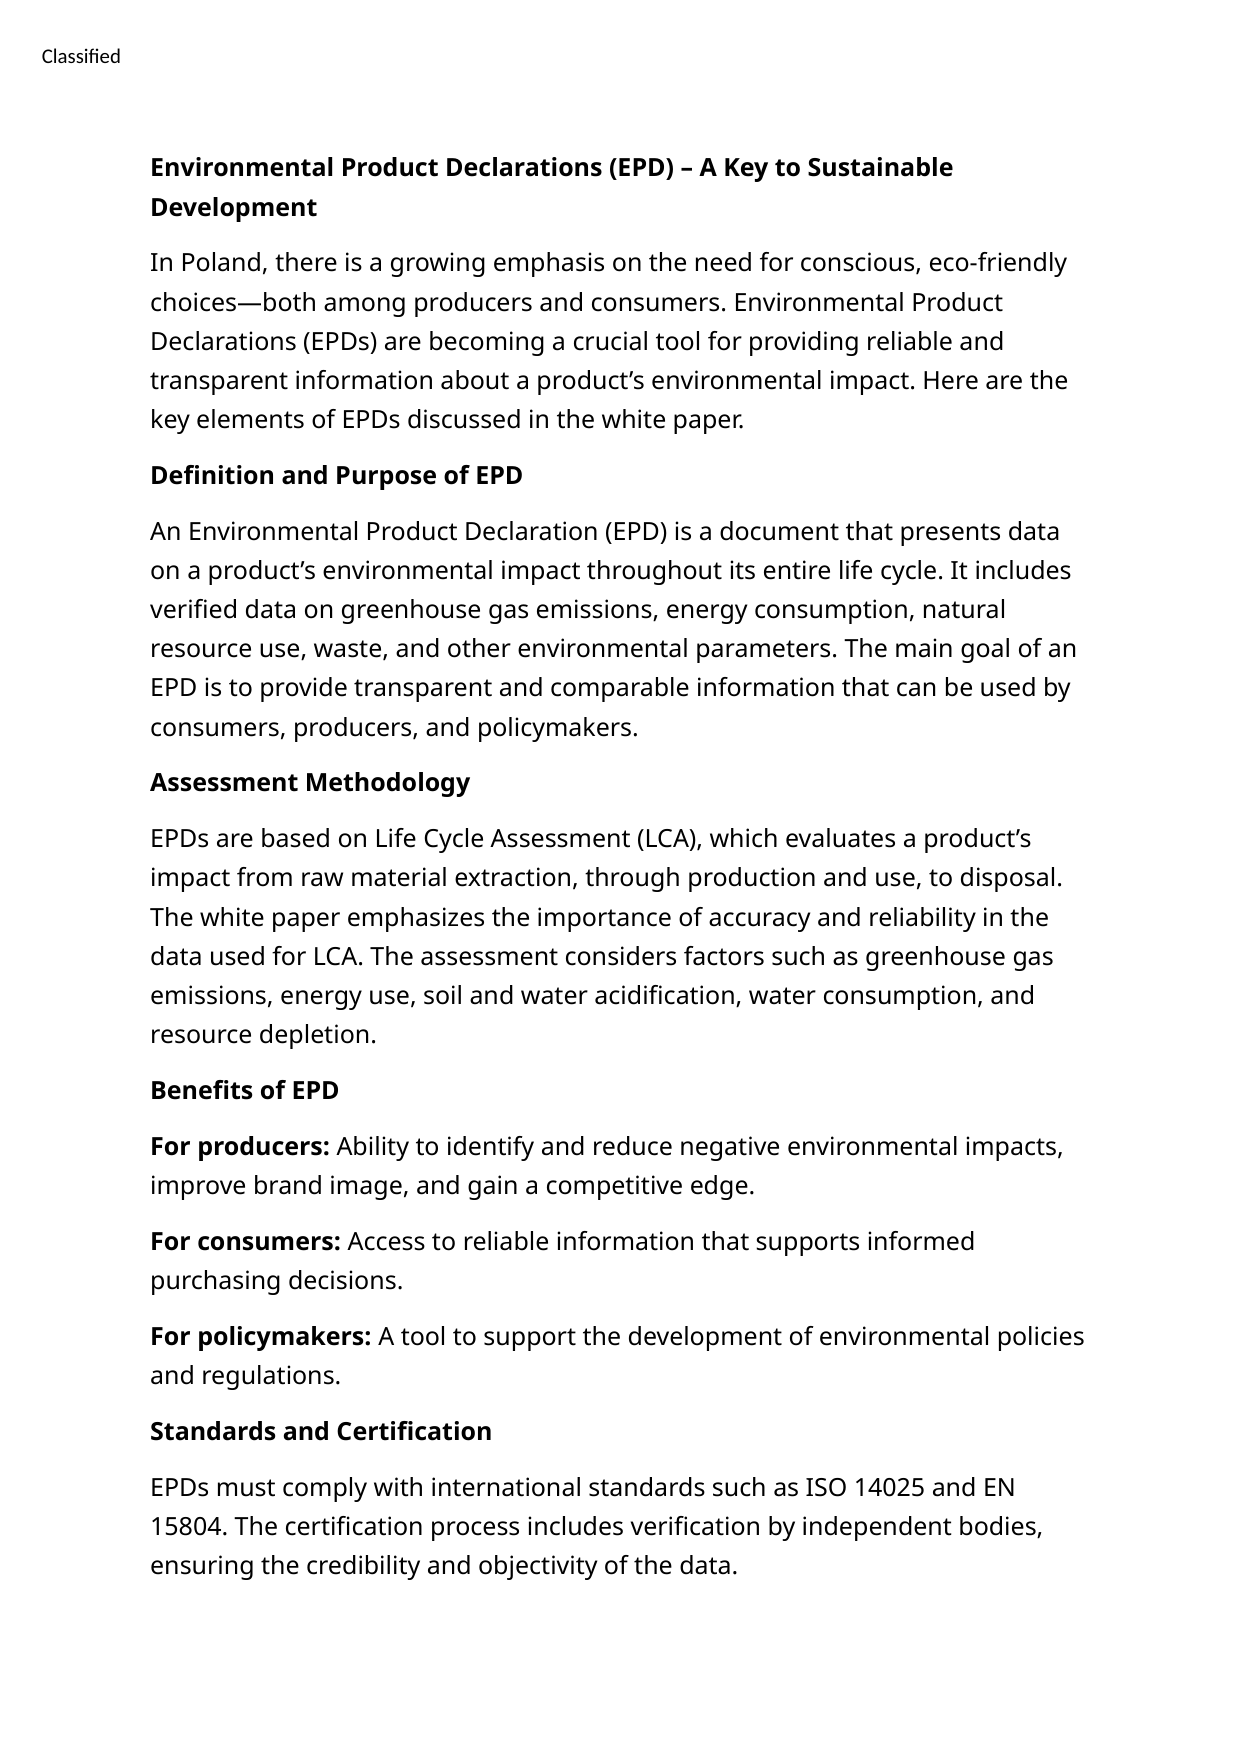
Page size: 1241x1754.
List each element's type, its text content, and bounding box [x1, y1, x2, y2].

text Standards and Certification [150, 1413, 1090, 1447]
text An Environmental Product Declaration (EPD) is a document that presents data on a product’s environmental impact throughout its entire life cycle. It includes verified data on greenhouse gas emissions, energy consumption, natural resource use, waste, and other environmental parameters. The main goal of an EPD is to provide transparent and comparable information that can be used by consumers, producers, and policymakers. [150, 513, 1090, 743]
text Benefits of EPD [150, 1072, 1090, 1107]
text In Poland, there is a growing emphasis on the need for conscious, eco-friendly choices—both among producers and consumers. Environmental Product Declarations (EPDs) are becoming a crucial tool for providing reliable and transparent information about a product’s environmental impact. Here are the key elements of EPDs discussed in the white paper. [150, 245, 1090, 436]
text Assessment Methodology [150, 765, 1090, 799]
text Environmental Product Declarations (EPD) – A Key to Sustainable Development [150, 150, 1090, 223]
text For policymakers: A tool to support the development of environmental policies and regulations. [150, 1318, 1090, 1392]
text For producers: Ability to identify and reduce negative environmental impacts, improve brand image, and gain a competitive edge. [150, 1128, 1090, 1202]
text EPDs are based on Life Cycle Assessment (LCA), which evaluates a product’s impact from raw material extraction, through production and use, to disposal. The white paper emphasizes the importance of accuracy and reliability in the data used for LCA. The assessment considers factors such as greenhouse gas emissions, energy use, soil and water acidification, water consumption, and resource depletion. [150, 821, 1090, 1051]
text For consumers: Access to reliable information that supports informed purchasing decisions. [150, 1223, 1090, 1297]
text EPDs must comply with international standards such as ISO 14025 and EN 15804. The certification process includes verification by independent bodies, ensuring the credibility and objectivity of the data. [150, 1469, 1090, 1582]
text Definition and Purpose of EPD [150, 457, 1090, 492]
